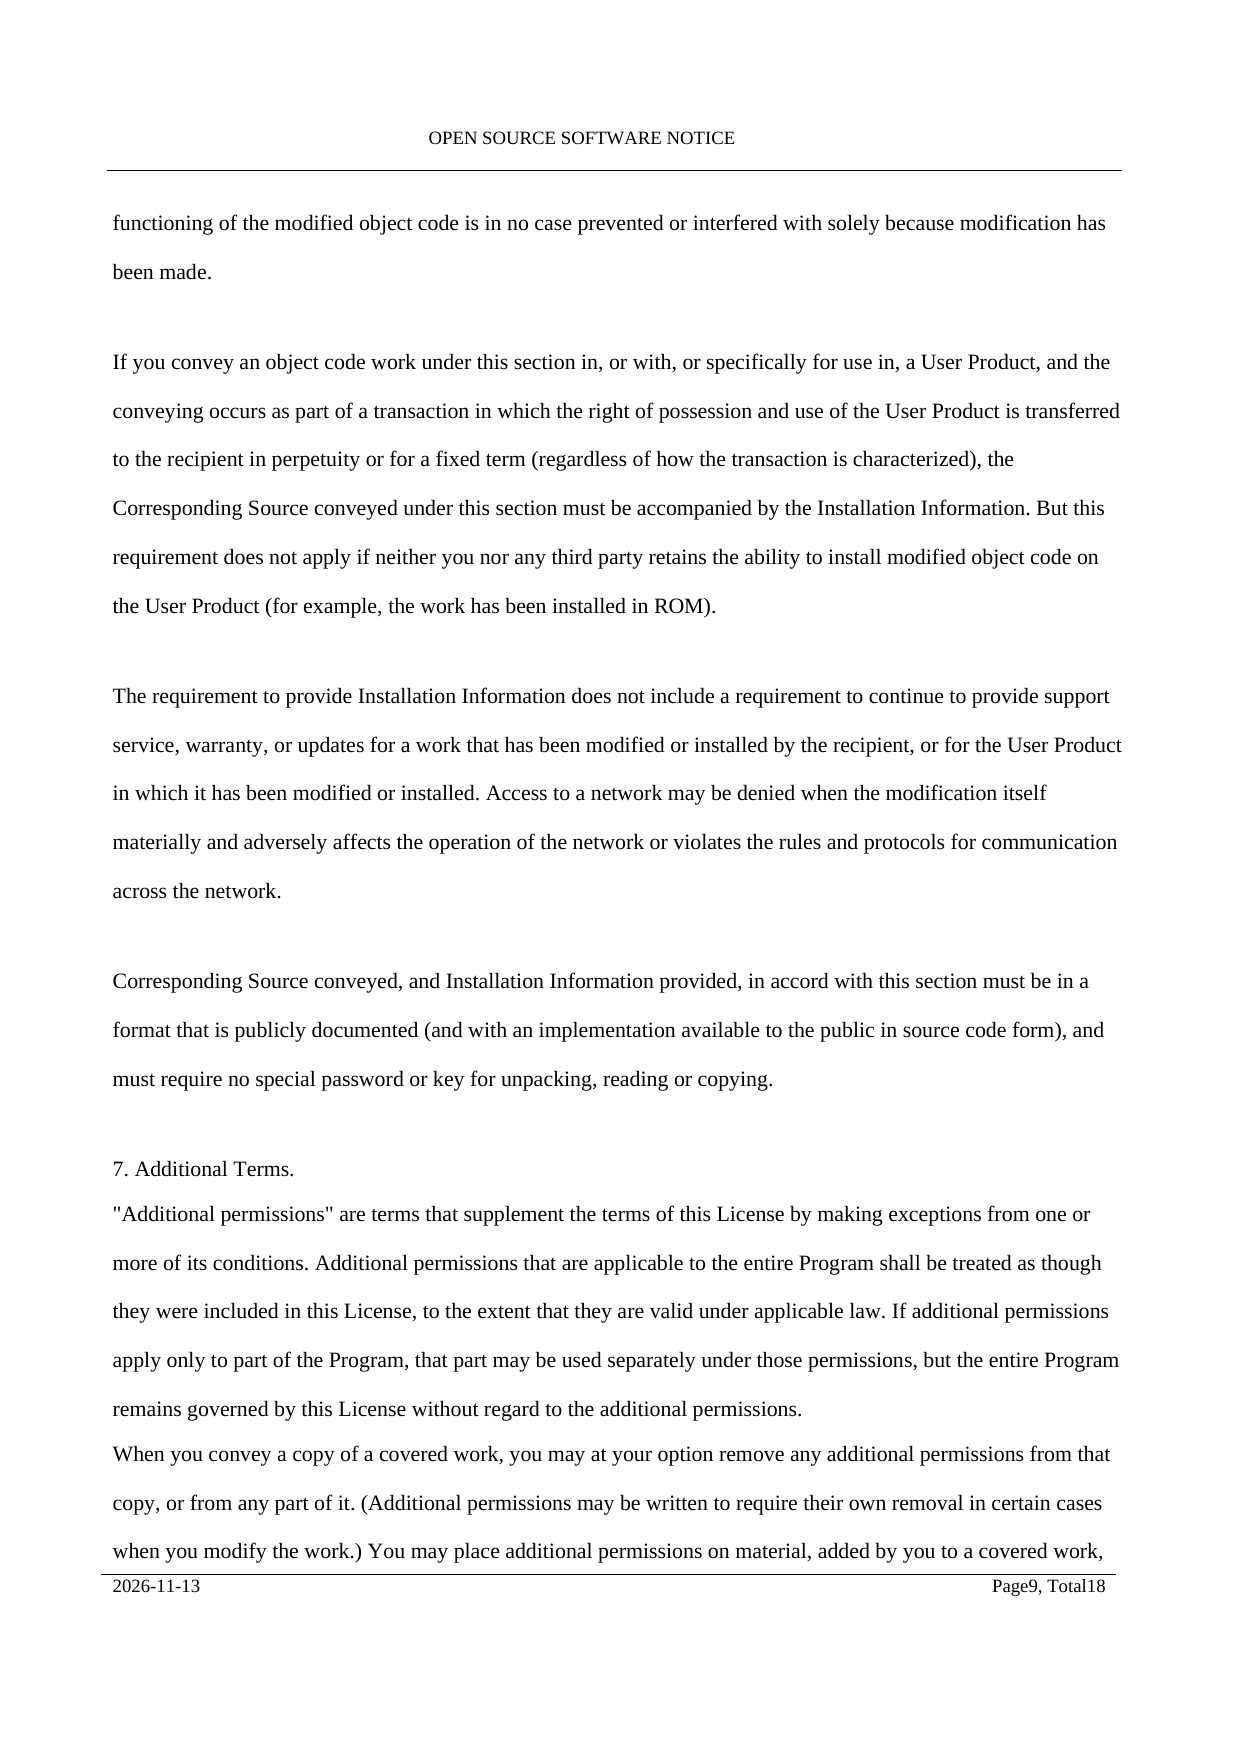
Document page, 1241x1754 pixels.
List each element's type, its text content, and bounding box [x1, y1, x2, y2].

text 7. Additional Terms. [112, 1152, 1128, 1185]
text The requirement to provide Installation Information does not include a requirement to continue to provide support service, warranty, or updates for a work that has been modified or installed by the recipient, or for the User Product in which it has been modified or installed. Access to a network may be denied when the modification itself materially and adversely affects the operation of the network or violates the rules and protocols for communication across the network. [112, 679, 1128, 907]
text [112, 1437, 1128, 1567]
text "Additional permissions" are terms that supplement the terms of this License by making exceptions from one or more of its conditions. Additional permissions that are applicable to the entire Program shall be treated as though they were included in this License, to the extent that they are valid under applicable law. If additional permissions apply only to part of the Program, that part may be used separately under those permissions, but the entire Program remains governed by this License without regard to the additional permissions. [112, 1197, 1128, 1425]
text Corresponding Source conveyed, and Installation Information provided, in accord with this section must be in a format that is publicly documented (and with an implementation available to the public in source code form), and must require no special password or key for unpacking, reading or copying. [112, 964, 1128, 1094]
text If you convey an object code work under this section in, or with, or specifically for use in, a User Product, and the conveying occurs as part of a transaction in which the right of possession and use of the User Product is transferred to the recipient in perpetuity or for a fixed term (regardless of how the transaction is characterized), the Corresponding Source conveyed under this section must be accompanied by the Installation Information. But this requirement does not apply if neither you nor any third party retains the ability to install modified object code on the User Product (for example, the work has been installed in ROM). [112, 345, 1128, 622]
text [112, 206, 1128, 288]
